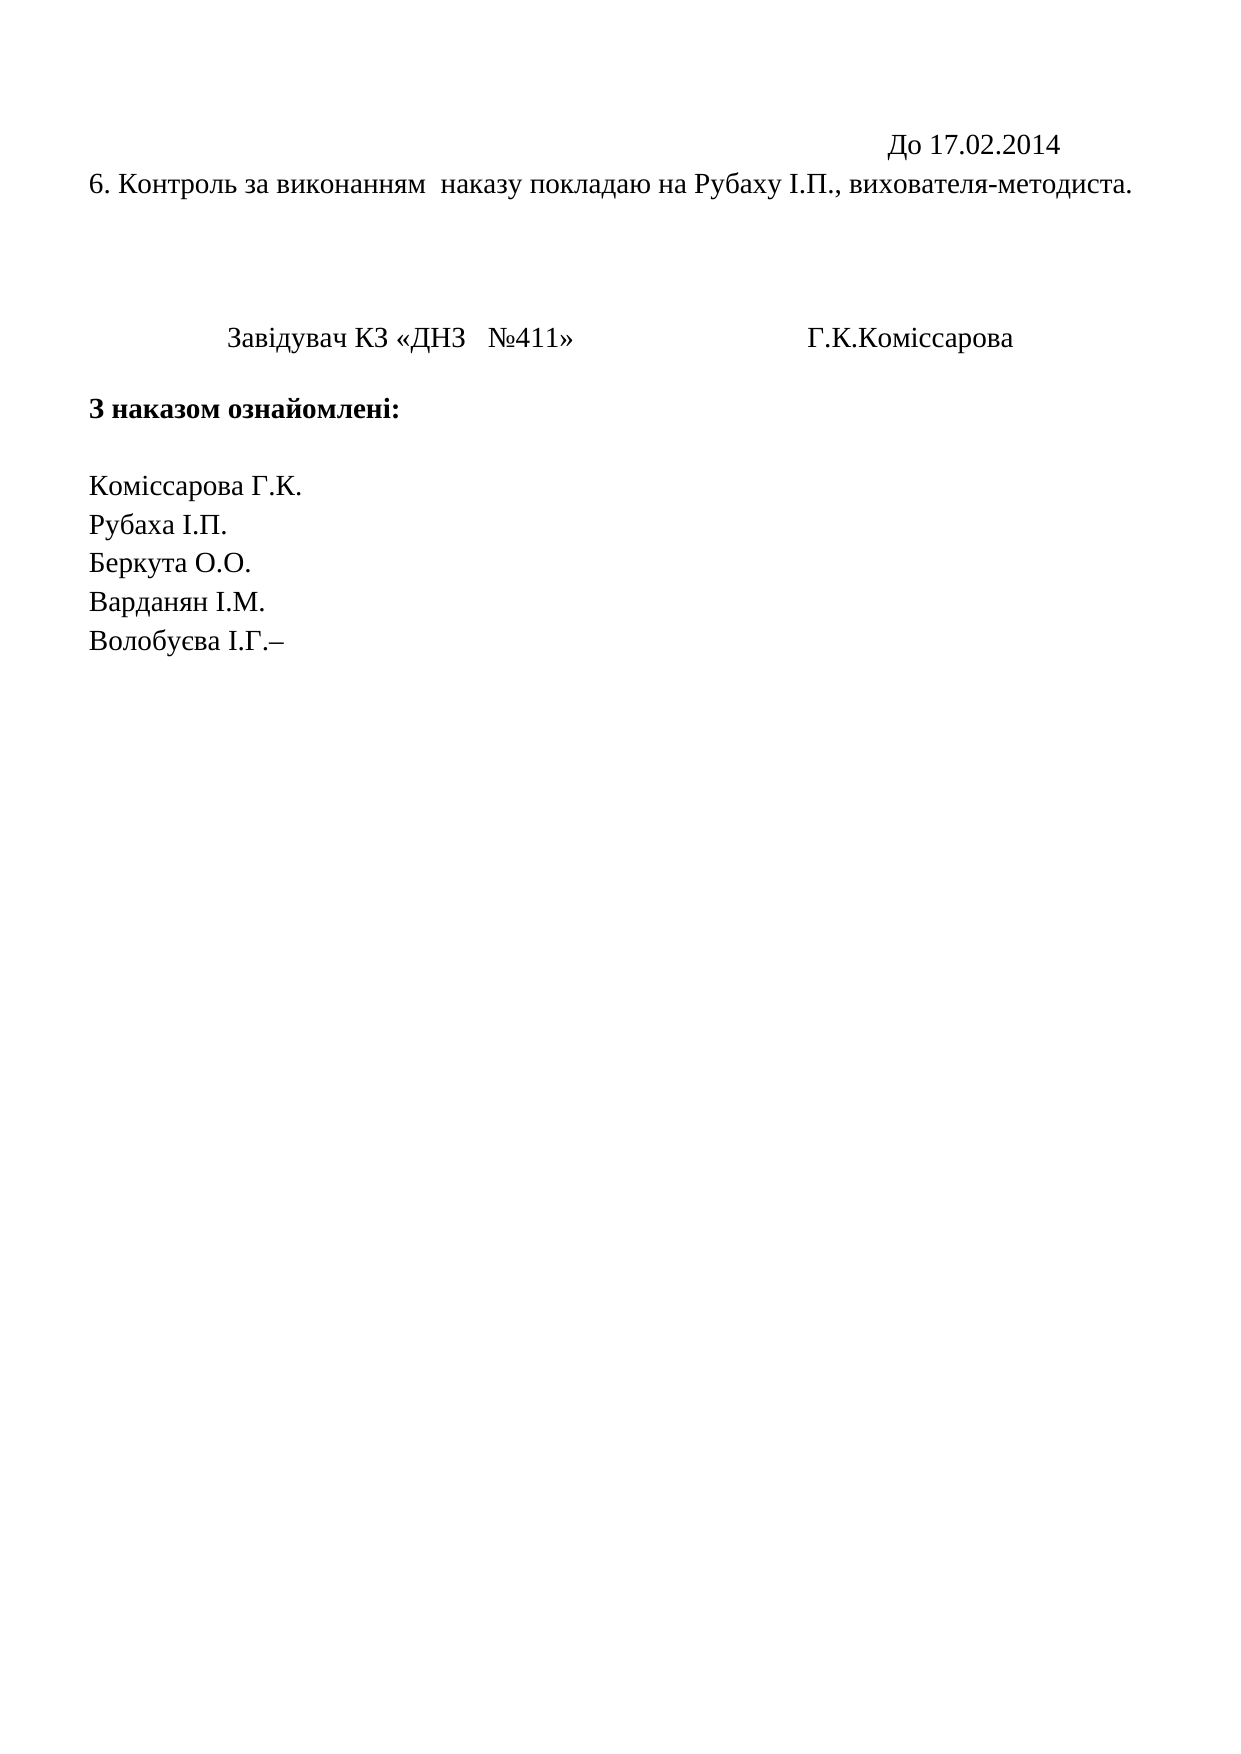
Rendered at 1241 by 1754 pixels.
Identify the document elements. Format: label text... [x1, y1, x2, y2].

text Волобуєва І.Г.– [89, 623, 1152, 656]
text До 17.02.2014 [89, 127, 1152, 161]
text Рубаха І.П. [89, 507, 1152, 541]
text Варданян І.М. [89, 584, 1152, 618]
text Беркута О.О. [89, 546, 1152, 579]
text З наказом ознайомлені: [89, 391, 1152, 425]
text Завідувач КЗ «ДНЗ №411» Г.К.Коміссарова [89, 320, 1152, 353]
text Коміссарова Г.К. [89, 468, 1152, 502]
text 6. Контроль за виконанням наказу покладаю на Рубаху І.П., вихователя-методиста. [89, 166, 1152, 199]
